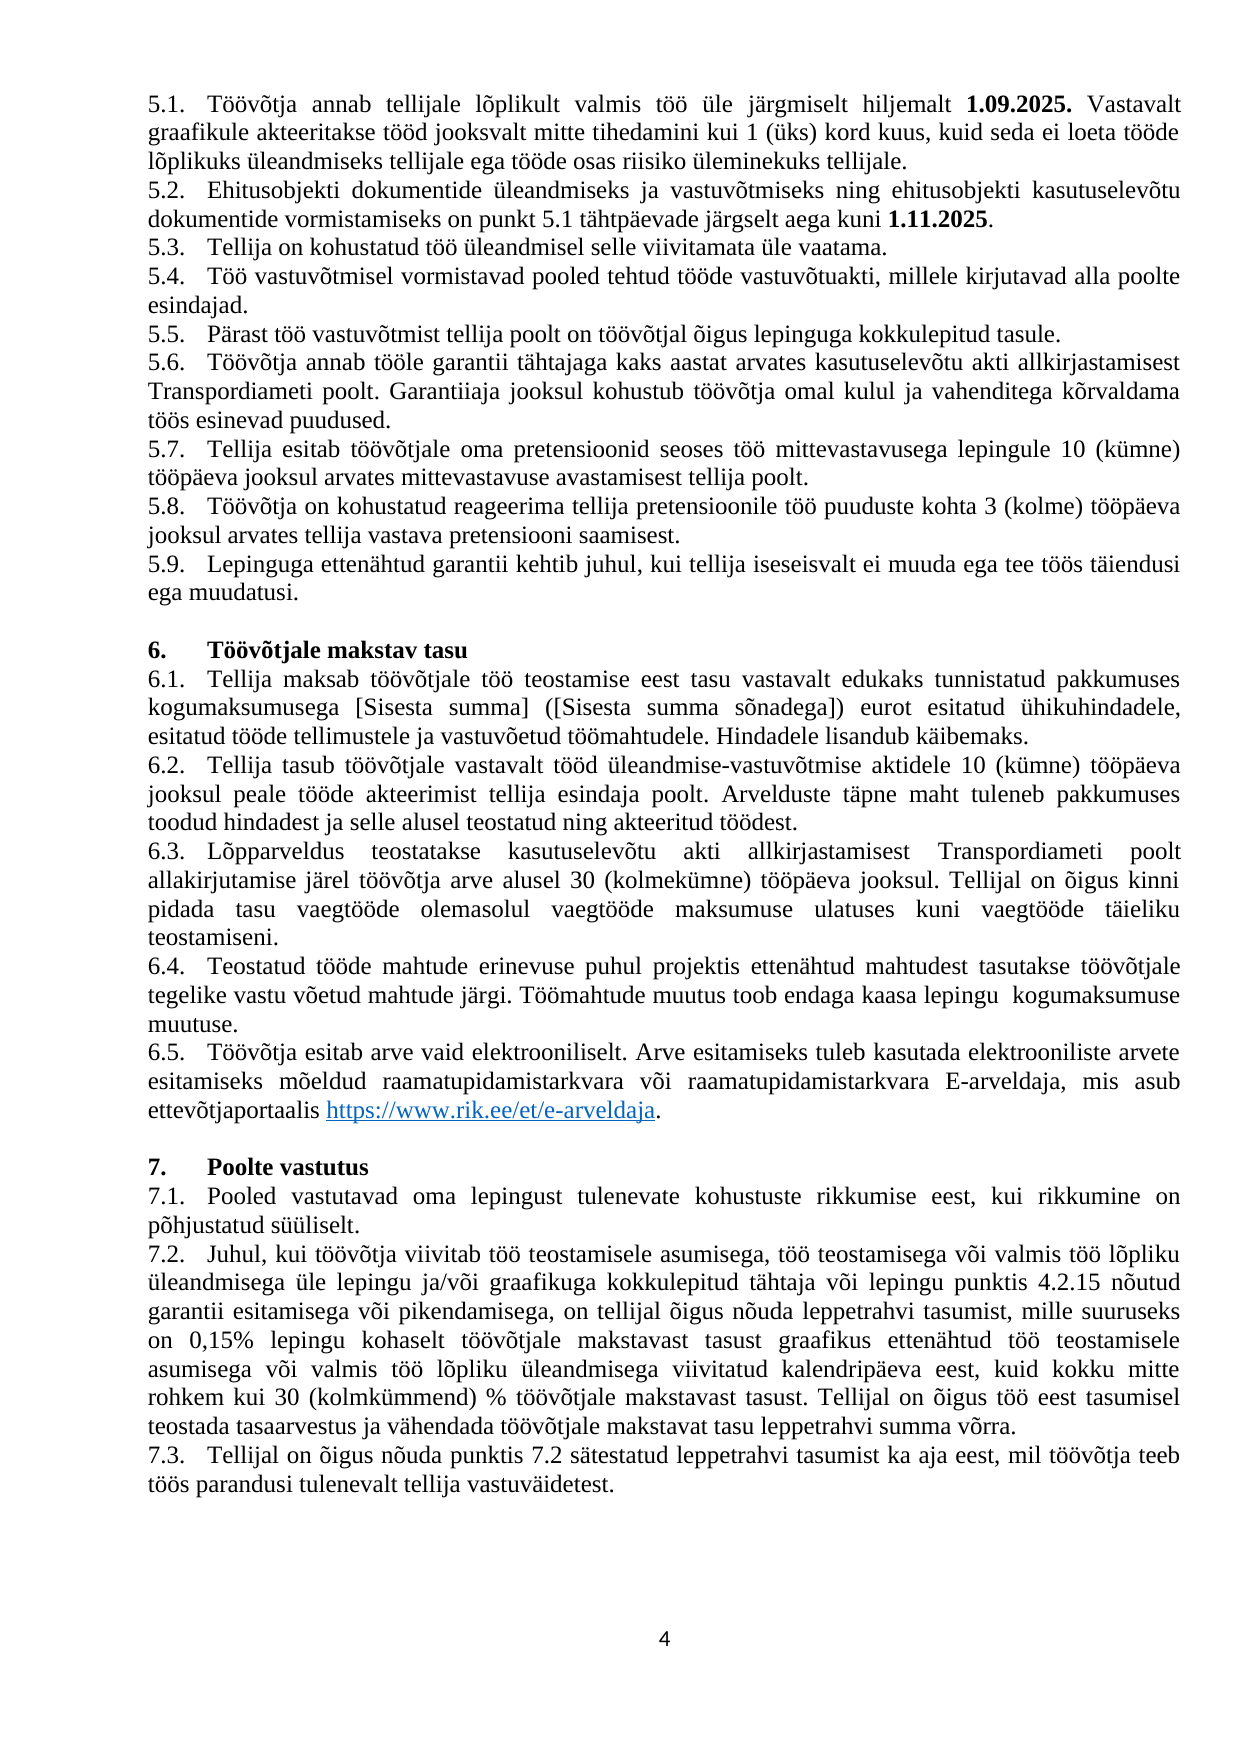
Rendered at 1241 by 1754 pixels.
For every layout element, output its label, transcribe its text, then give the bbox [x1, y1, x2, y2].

text Tellija on kohustatud töö üleandmisel selle viivitamata üle vaatama. [148, 232, 1181, 261]
text Tellija maksab töövõtjale töö teostamise eest tasu vastavalt edukaks tunnistatud pakkumuses kogumaksumusega (eurot esitatud ühikuhindadele, esitatud tööde tellimustele ja vastuvõetud töömahtudele. Hindadele lisandub käibemaks. [148, 664, 1181, 750]
text Tellijal on õigus nõuda punktis 7.2 sätestatud leppetrahvi tasumist ka aja eest, mil töövõtja teeb töös parandusi tulenevalt tellija vastuväidetest. [148, 1440, 1181, 1497]
text Lepinguga ettenähtud garantii kehtib juhul, kui tellija iseseisvalt ei muuda ega tee töös täiendusi ega muudatusi. [148, 549, 1181, 606]
text Ehitusobjekti dokumentide üleandmiseks ja vastuvõtmiseks ning ehitusobjekti kasutuselevõtu dokumentide vormistamiseks on punkt 5.1 tähtpäevade järgselt aega kuni . [148, 175, 1181, 232]
text Tellija esitab töövõtjale oma pretensioonid seoses töö mittevastavusega lepingule 10 (kümne) tööpäeva jooksul arvates mittevastavuse avastamisest tellija poolt. [148, 434, 1181, 491]
text Töövõtja esitab arve vaid elektrooniliselt. Arve esitamiseks tuleb kasutada elektrooniliste arvete esitamiseks mõeldud raamatupidamistarkvara või raamatupidamistarkvara E-arveldaja, mis asub ettevõtjaportaalis https://www.rik.ee/et/e-arveldaja. [148, 1037, 1181, 1124]
text Töövõtja annab tööle garantii tähtajaga kaks aastat arvates kasutuselevõtu akti allkirjastamisest Transpordiameti poolt. Garantiiaja jooksul kohustub töövõtja omal kulul ja vahenditega kõrvaldama töös esinevad puudused. [148, 347, 1181, 434]
text Pärast töö vastuvõtmist tellija poolt on töövõtjal õigus lepinguga kokkulepitud tasule. [148, 319, 1181, 347]
text Töö vastuvõtmisel vormistavad pooled tehtud tööde vastuvõtuakti, millele kirjutavad alla poolte esindajad. [148, 261, 1181, 319]
text Poolte vastutus [148, 1152, 1181, 1181]
text Töövõtja on kohustatud reageerima tellija pretensioonile töö puuduste kohta 3 (kolme) tööpäeva jooksul arvates tellija vastava pretensiooni saamisest. [148, 491, 1181, 549]
text Juhul, kui töövõtja viivitab töö teostamisele asumisega, töö teostamisega või valmis töö lõpliku üleandmisega üle lepingu ja/või graafikuga kokkulepitud tähtaja või lepingu punktis 4.2.15 nõutud garantii esitamisega või pikendamisega, on tellijal õigus nõuda leppetrahvi tasumist, mille suuruseks on 0,15% lepingu kohaselt töövõtjale makstavast tasust graafikus ettenähtud töö teostamisele asumisega või valmis töö lõpliku üleandmisega viivitatud kalendripäeva eest, kuid kokku mitte rohkem kui 30 (kolmkümmend) % töövõtjale makstavast tasust. Tellijal on õigus töö eest tasumisel teostada tasaarvestus ja vähendada töövõtjale makstavat tasu leppetrahvi summa võrra. [148, 1239, 1181, 1440]
text Pooled vastutavad oma lepingust tulenevate kohustuste rikkumise eest, kui rikkumine on põhjustatud süüliselt. [148, 1181, 1181, 1239]
text Töövõtja annab tellijale lõplikult valmis töö üle järgmiselt hiljemalt 1.09.2025. Vastavalt graafikule akteeritakse tööd jooksvalt mitte tihedamini kui 1 (üks) kord kuus, kuid seda ei loeta tööde lõplikuks üleandmiseks tellijale ega tööde osas riisiko üleminekuks tellijale. [148, 89, 1181, 175]
text Tellija tasub töövõtjale vastavalt tööd üleandmise-vastuvõtmise aktidele 10 (kümne) tööpäeva jooksul peale tööde akteerimist tellija esindaja poolt. Arvelduste täpne maht tuleneb pakkumuses toodud hindadest ja selle alusel teostatud ning akteeritud töödest. [148, 750, 1181, 836]
text Teostatud tööde mahtude erinevuse puhul projektis ettenähtud mahtudest tasutakse töövõtjale tegelike vastu võetud mahtude järgi. Töömahtude muutus toob endaga kaasa lepingu kogumaksumuse muutuse. [148, 951, 1181, 1037]
text Lõpparveldus teostatakse kasutuselevõtu akti allkirjastamisest Transpordiameti poolt allakirjutamise järel töövõtja arve alusel 30 (kolmekümne) tööpäeva jooksul. Tellijal on õigus kinni pidada tasu vaegtööde olemasolul vaegtööde maksumuse ulatuses kuni vaegtööde täieliku teostamiseni. [148, 836, 1181, 951]
text Töövõtjale makstav tasu [148, 635, 1181, 664]
